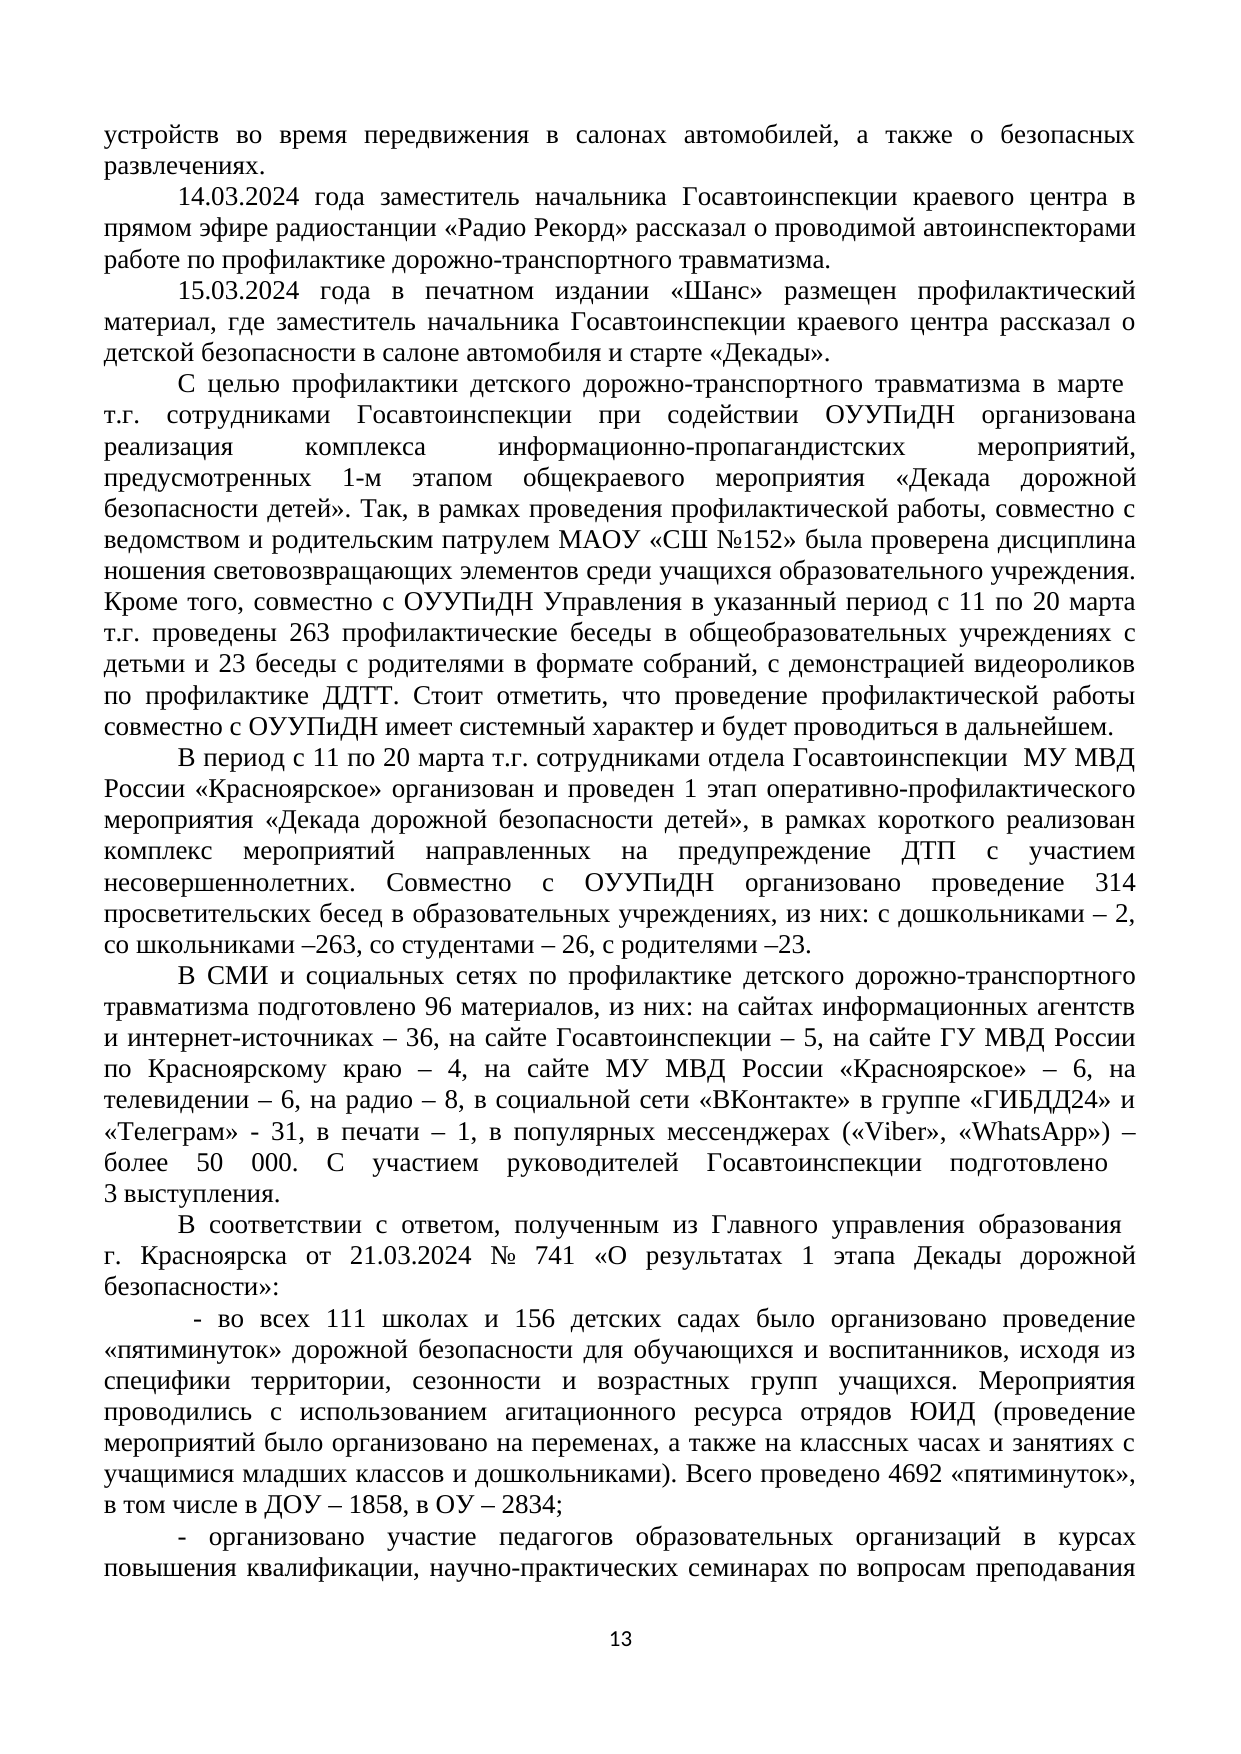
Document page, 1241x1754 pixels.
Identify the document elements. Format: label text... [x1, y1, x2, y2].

text С целью профилактики детского дорожно-транспортного травматизма в марте т.г. сотрудниками Госавтоинспекции при содействии ОУУПиДН организована реализация комплекса информационно-пропагандистских мероприятий, предусмотренных 1-м этапом общекраевого мероприятия «Декада дорожной безопасности детей». Так, в рамках проведения профилактической работы, совместно с ведомством и родительским патрулем МАОУ «СШ №152» была проверена дисциплина ношения световозвращающих элементов среди учащихся образовательного учреждения. Кроме того, совместно с ОУУПиДН Управления в указанный период с 11 по 20 марта т.г. проведены 263 профилактические беседы в общеобразовательных учреждениях с детьми и 23 беседы с родителями в формате собраний, с демонстрацией видеороликов по профилактике ДДТТ. Стоит отметить, что проведение профилактической работы совместно с ОУУПиДН имеет системный характер и будет проводиться в дальнейшем. [103, 367, 1137, 741]
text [103, 1520, 1137, 1582]
text 15.03.2024 года в печатном издании «Шанс» размещен профилактический материал, где заместитель начальника Госавтоинспекции краевого центра рассказал о детской безопасности в салоне автомобиля и старте «Декады». [103, 274, 1137, 367]
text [103, 118, 1137, 180]
text 14.03.2024 года заместитель начальника Госавтоинспекции краевого центра в прямом эфире радиостанции «Радио Рекорд» рассказал о проводимой автоинспекторами работе по профилактике дорожно-транспортного травматизма. [103, 180, 1137, 274]
text В СМИ и социальных сетях по профилактике детского дорожно-транспортного травматизма подготовлено 96 материалов, из них: на сайтах информационных агентств и интернет-источниках – 36, на сайте Госавтоинспекции – 5, на сайте ГУ МВД России по Красноярскому краю – 4, на сайте МУ МВД России «Красноярское» – 6, на телевидении – 6, на радио – 8, в социальной сети «ВКонтакте» в группе «ГИБДД24» и «Телеграм» - 31, в печати – 1, в популярных мессенджерах («Viber», «WhatsApp») – более 50 000. С участием руководителей Госавтоинспекции подготовлено 3 выступления. [103, 959, 1137, 1208]
text - во всех 111 школах и 156 детских садах было организовано проведение «пятиминуток» дорожной безопасности для обучающихся и воспитанников, исходя из специфики территории, сезонности и возрастных групп учащихся. Мероприятия проводились с использованием агитационного ресурса отрядов ЮИД (проведение мероприятий было организовано на переменах, а также на классных часах и занятиях с учащимися младших классов и дошкольниками). Всего проведено 4692 «пятиминуток», в том числе в ДОУ – 1858, в ОУ – 2834; [103, 1302, 1137, 1520]
text В период с 11 по 20 марта т.г. сотрудниками отдела Госавтоинспекции МУ МВД России «Красноярское» организован и проведен 1 этап оперативно-профилактического мероприятия «Декада дорожной безопасности детей», в рамках короткого реализован комплекс мероприятий направленных на предупреждение ДТП с участием несовершеннолетних. Совместно с ОУУПиДН организовано проведение 314 просветительских бесед в образовательных учреждениях, из них: с дошкольниками – 2, со школьниками –263, со студентами – 26, с родителями –23. [103, 741, 1137, 959]
text В соответствии с ответом, полученным из Главного управления образования г. Красноярска от 21.03.2024 № 741 «О результатах 1 этапа Декады дорожной безопасности»: [103, 1208, 1137, 1302]
